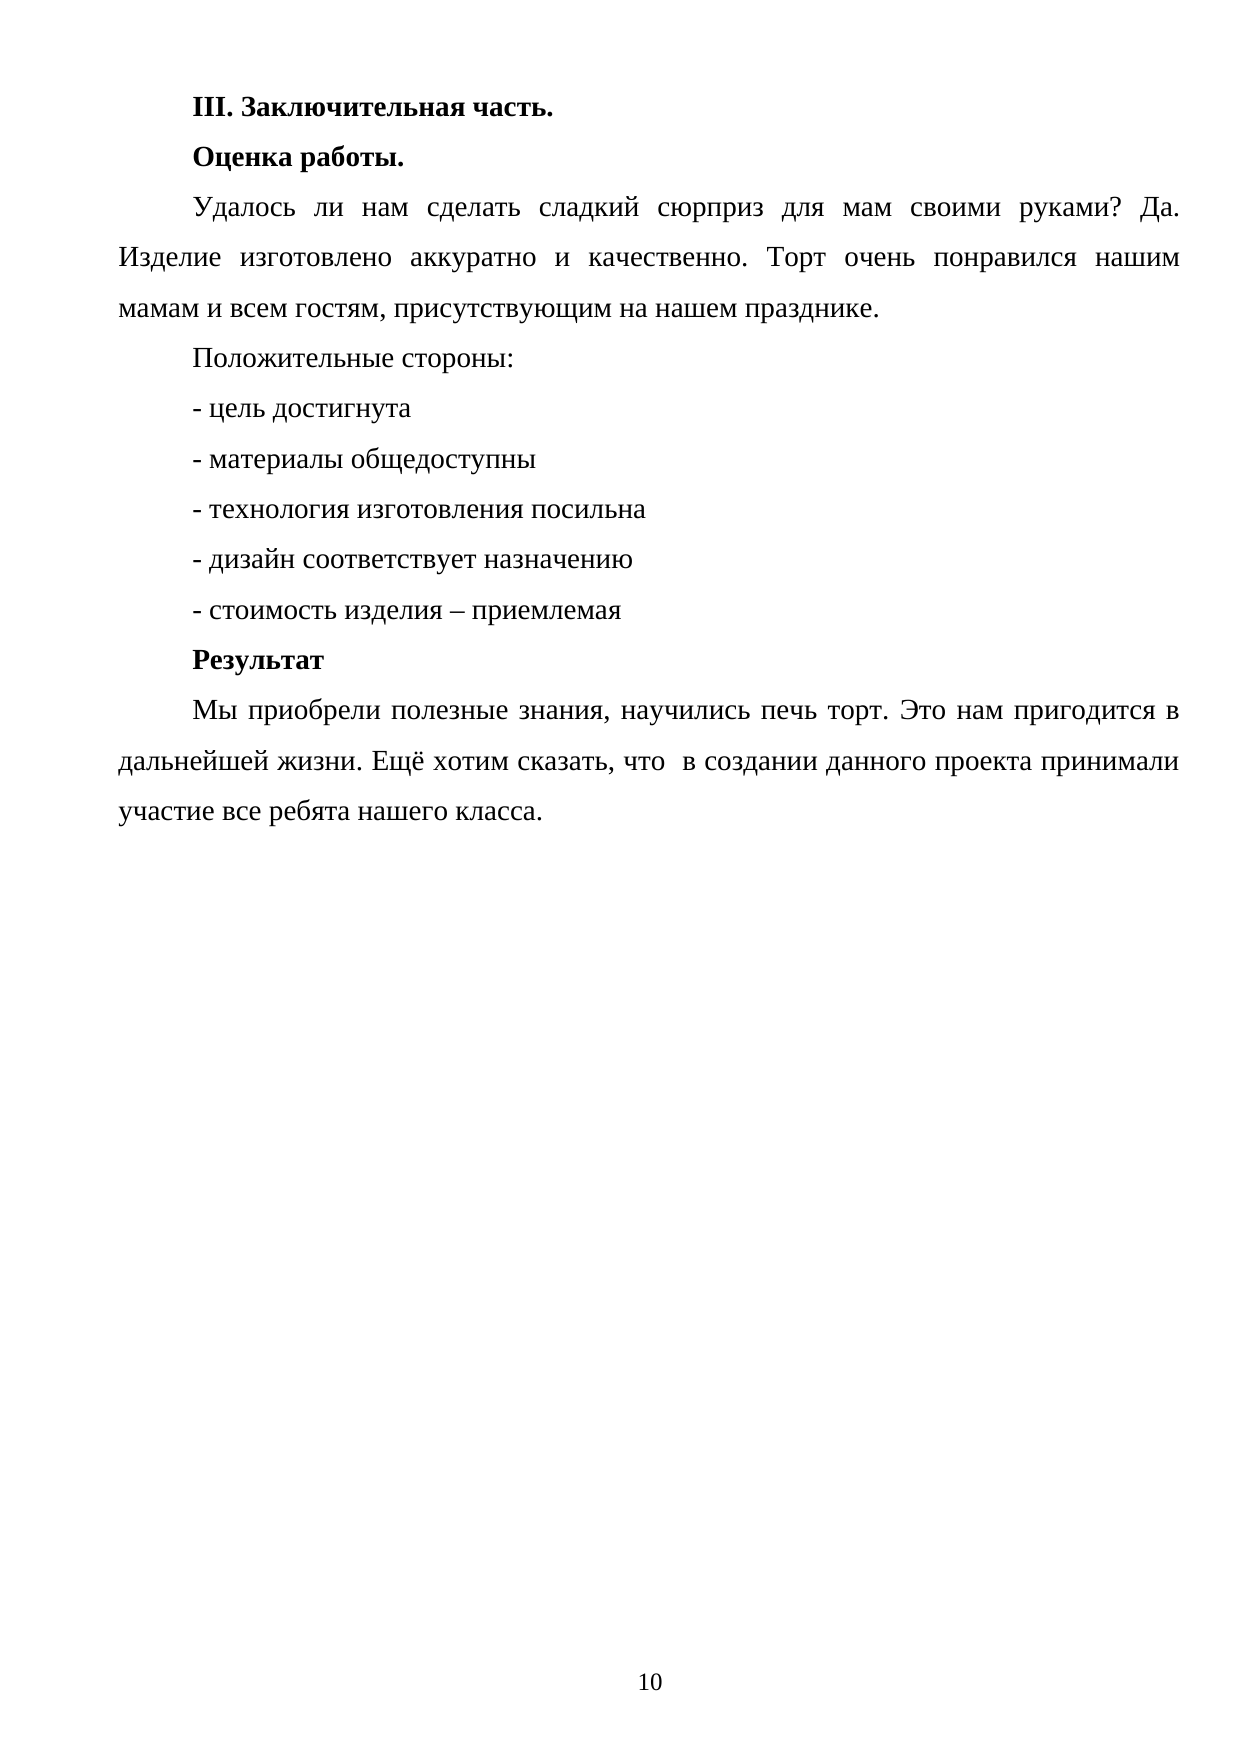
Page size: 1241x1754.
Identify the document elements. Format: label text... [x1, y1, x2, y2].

text Положительные стороны: [118, 340, 1181, 374]
text III. Заключительная часть. [118, 89, 1181, 122]
text - технология изготовления посильна [118, 491, 1181, 525]
text Удалось ли нам сделать сладкий сюрприз для мам своими руками? Да. Изделие изготовлено аккуратно и качественно. Торт очень понравился нашим мамам и всем гостям, присутствующим на нашем празднике. [118, 189, 1181, 323]
text Мы приобрели полезные знания, научились печь торт. Это нам пригодится в дальнейшей жизни. Ещё хотим сказать, что в создании данного проекта принимали участие все ребята нашего класса. [118, 692, 1181, 827]
text - материалы общедоступны [118, 441, 1181, 474]
text - стоимость изделия – приемлемая [118, 592, 1181, 625]
text Результат [118, 642, 1181, 676]
text Оценка работы. [118, 139, 1181, 172]
text - дизайн соответствует назначению [118, 541, 1181, 575]
text - цель достигнута [118, 391, 1181, 424]
